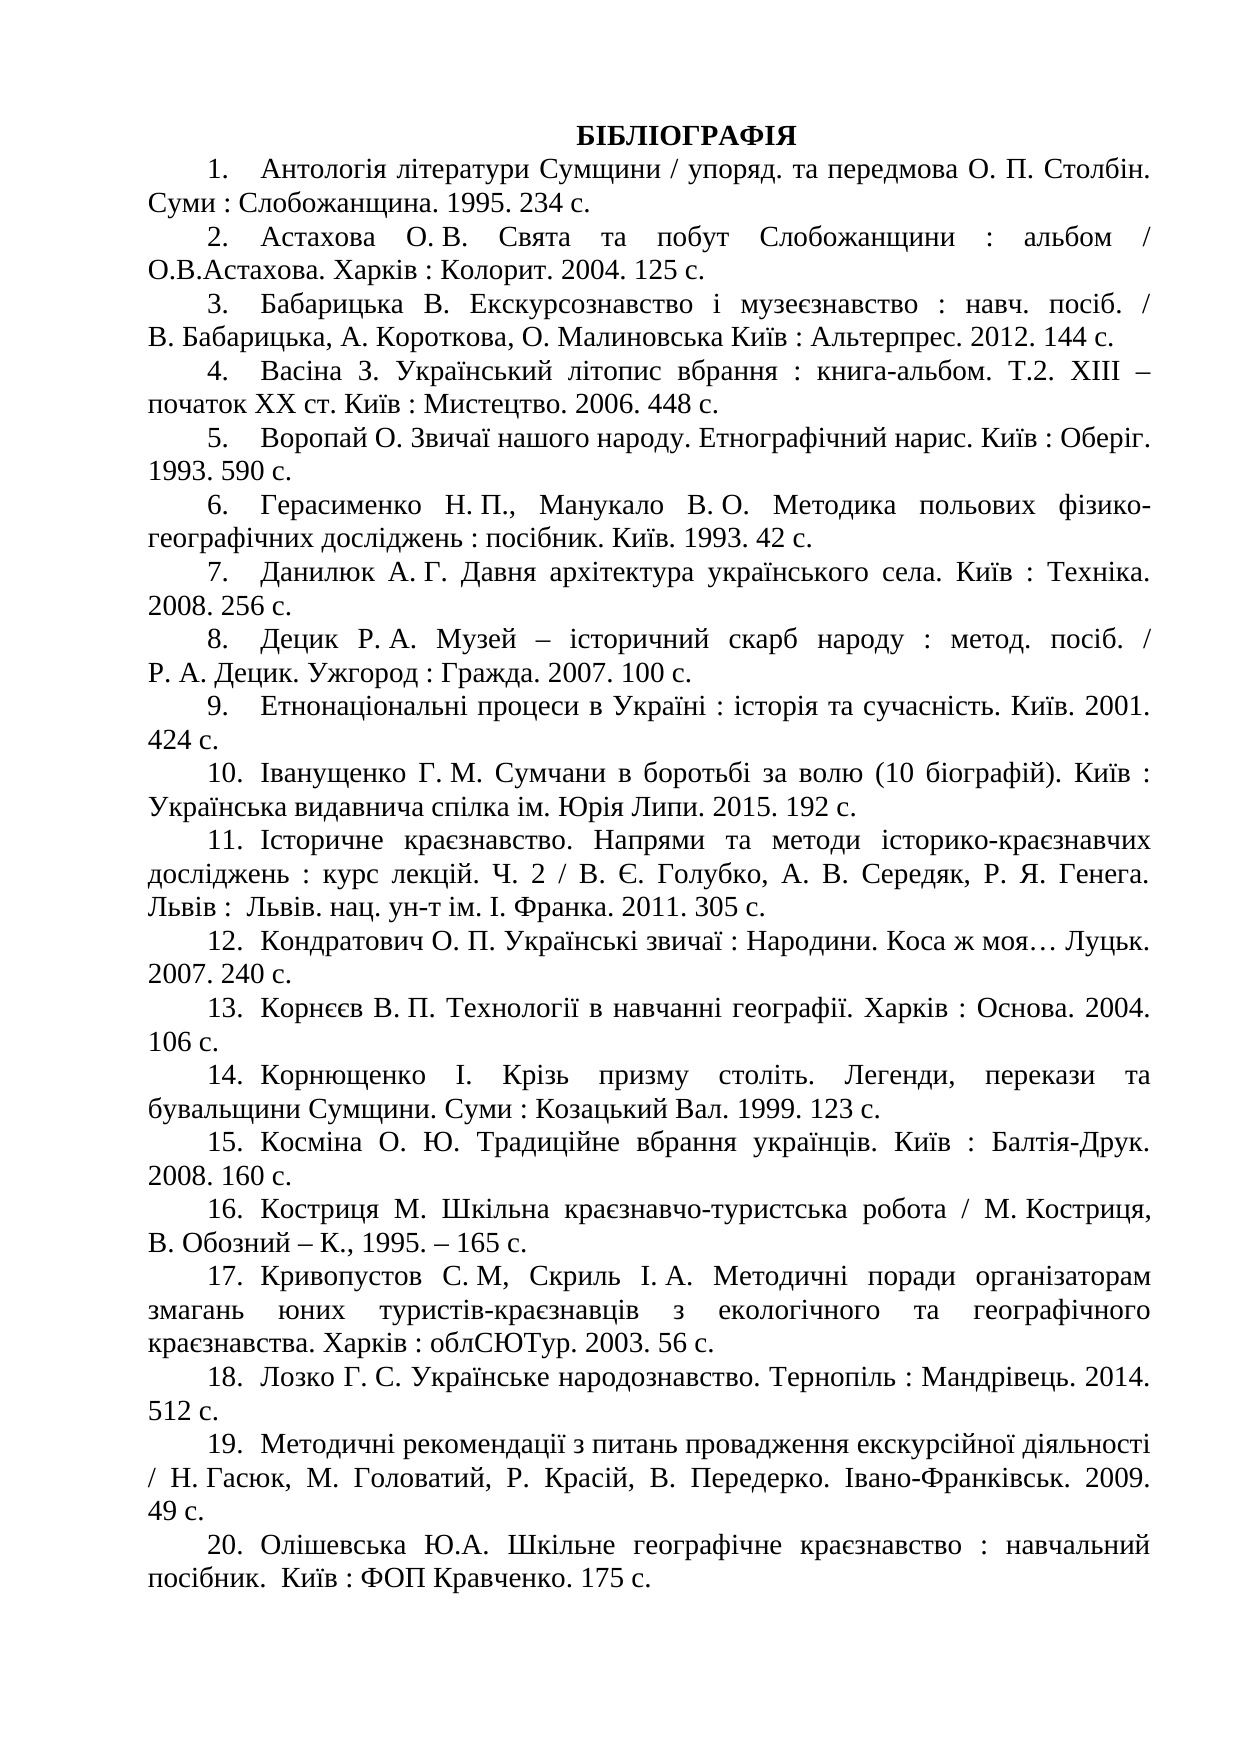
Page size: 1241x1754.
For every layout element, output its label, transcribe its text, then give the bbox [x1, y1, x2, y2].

list Васіна З. Український літопис вбрання : книга-альбом. Т.2. ХІІІ – початок ХХ ст. Київ : Мистецтво. 2006. 448 с. [148, 353, 1152, 420]
list Косміна О. Ю. Традиційне вбрання українців. Київ : Балтія-Друк. 2008. 160 с. [148, 1124, 1152, 1191]
list Кривопустов С. М, Скриль І. А. Методичні поради організаторам змагань юних туристів-краєзнавців з екологічного та географічного краєзнавства. Харків : облСЮТур. 2003. 56 с. [148, 1258, 1152, 1359]
list Антологія літератури Сумщини / упоряд. та передмова О. П. Столбін. Суми : Слобожанщина. 1995. 234 с. [148, 152, 1152, 219]
list Данилюк А. Г. Давня архітектура українського села. Київ : Техніка. 2008. 256 с. [148, 554, 1152, 621]
list Корнющенко І. Крізь призму століть. Легенди, перекази та бувальщини Сумщини. Суми : Козацький Вал. 1999. 123 с. [148, 1057, 1152, 1124]
list Олішевська Ю.А. Шкільне географічне краєзнавство : навчальний посібник. Київ : ФОП Кравченко. 175 с. [148, 1527, 1152, 1594]
list Воропай О. Звичаї нашого народу. Етнографічний нарис. Київ : Оберіг. 1993. 590 с. [148, 420, 1152, 487]
list Методичні рекомендації з питань провадження екскурсійної діяльності / Н. Гасюк, М. Головатий, Р. Красій, В. Передерко. Івано-Франківськ. 2009. 49 с. [148, 1426, 1152, 1527]
list Історичне краєзнавство. Напрями та методи історико-краєзнавчих досліджень : курс лекцій. Ч. 2 / В. Є. Голубко, А. В. Середяк, Р. Я. Генега. Львів : Львів. нац. ун-т ім. І. Франка. 2011. 305 c. [148, 822, 1152, 923]
list Лозко Г. С. Українське народознавство. Тернопіль : Мандрівець. 2014. 512 с. [148, 1359, 1152, 1426]
list Децик Р. А. Музей – історичний скарб народу : метод. посіб. / Р. А. Децик. Ужгород : Гражда. 2007. 100 с. [148, 621, 1152, 688]
list Костриця М. Шкільна краєзнавчо-туристська робота / М. Костриця, В. Обозний – К., 1995. – 165 с. [148, 1191, 1152, 1258]
list Астахова О. В. Свята та побут Слобожанщини : альбом / О.В.Астахова. Харків : Колорит. 2004. 125 с. [148, 219, 1152, 286]
text БІБЛІОГРАФІЯ [148, 118, 1152, 152]
list Бабарицька В. Екскурсознавство і музеєзнавство : навч. посіб. / В. Бабарицька, А. Короткова, О. Малиновська Київ : Альтерпрес. 2012. 144 с. [148, 286, 1152, 353]
list Корнєєв В. П. Технології в навчанні географії. Харків : Основа. 2004. 106 с. [148, 990, 1152, 1057]
list Етнонаціональні процеси в Україні : історія та сучасність. Київ. 2001. 424 с. [148, 688, 1152, 755]
list Герасименко Н. П., Манукало В. О. Методика польових фізико-географічних досліджень : посібник. Київ. 1993. 42 с. [148, 487, 1152, 554]
list Кондратович О. П. Українські звичаї : Народини. Коса ж моя… Луцьк. 2007. 240 с. [148, 923, 1152, 990]
list Іванущенко Г. М. Сумчани в боротьбі за волю (10 біографій). Київ : Українська видавнича спілка ім. Юрія Липи. 2015. 192 с. [148, 755, 1152, 822]
